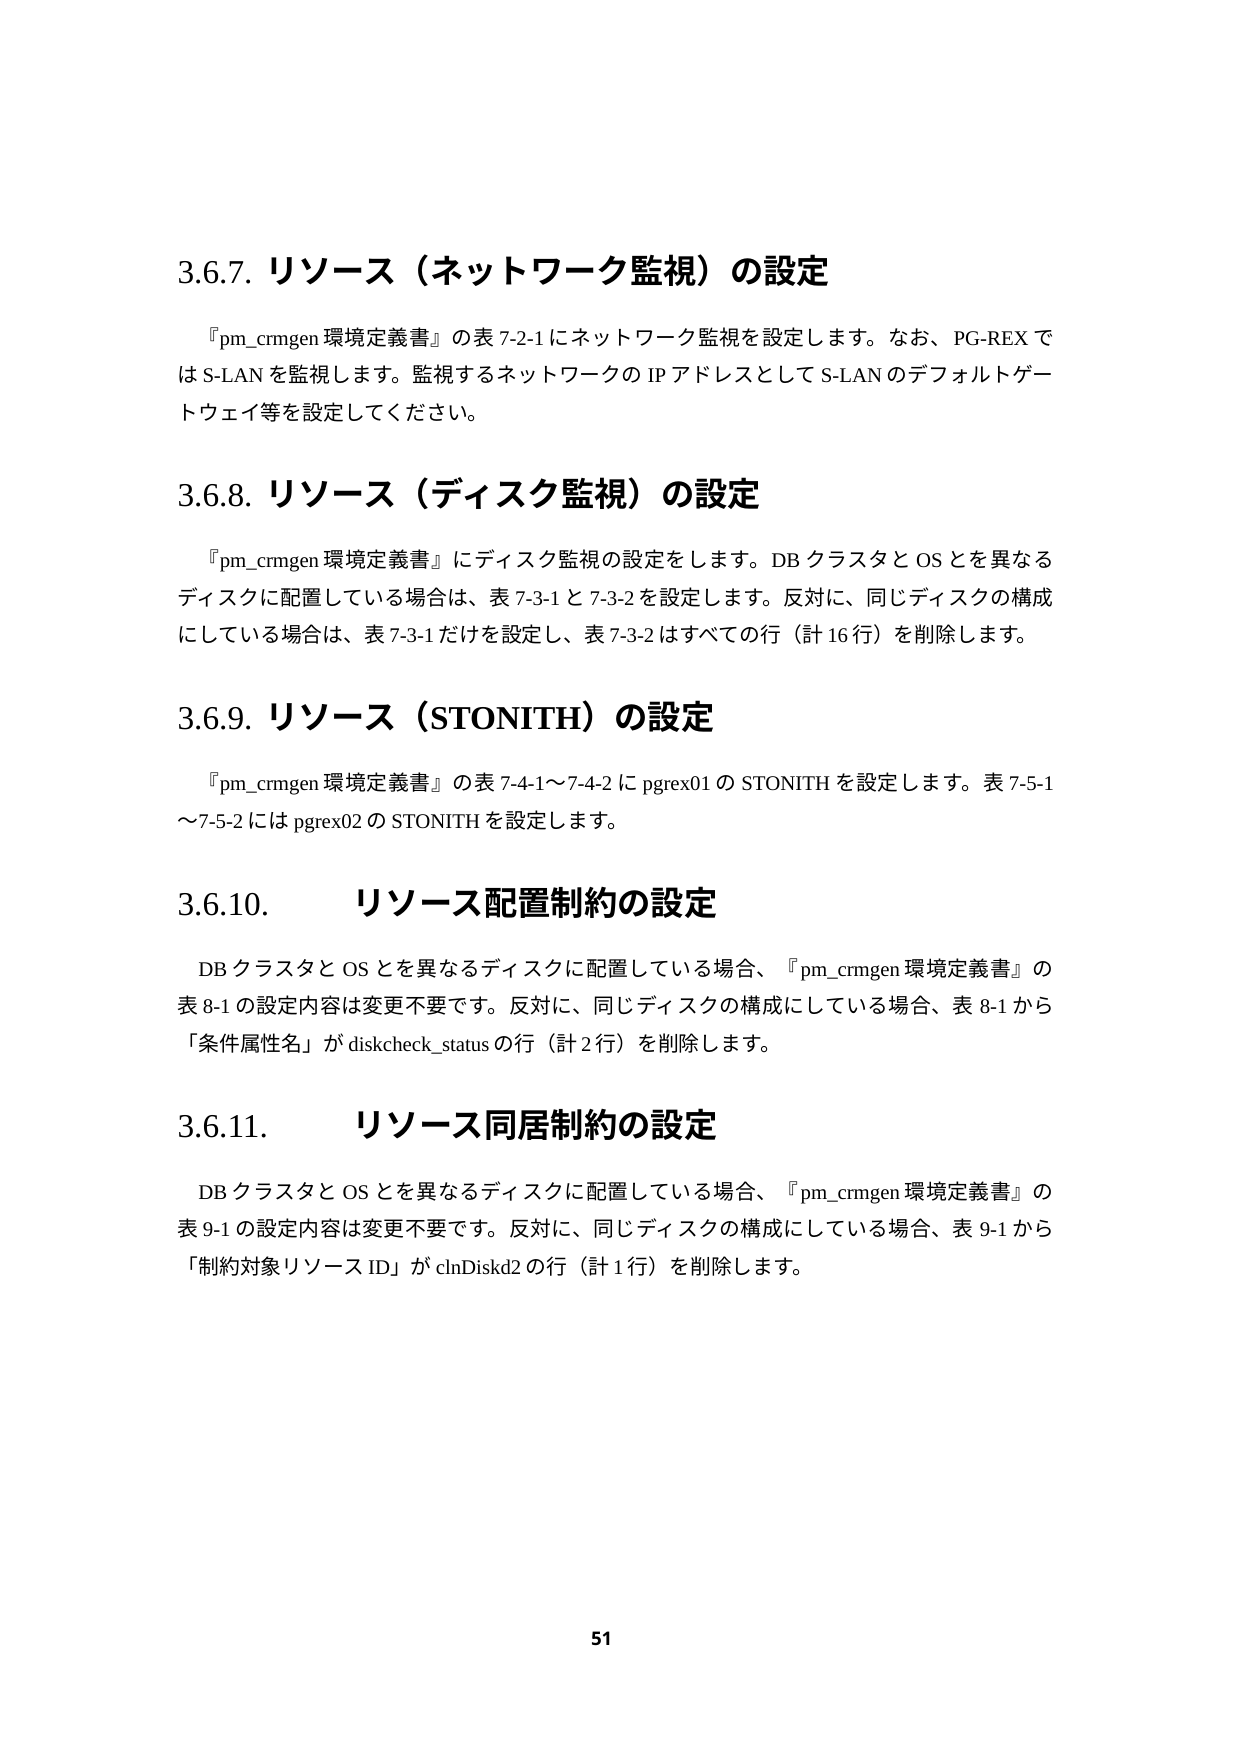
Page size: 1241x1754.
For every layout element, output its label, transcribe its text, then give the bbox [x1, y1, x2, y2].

text 『pm_crmgen環境定義書』の表7-2-1にネットワーク監視を設定します。なお、PG-REXではS-LANを監視します。監視するネットワークのIPアドレスとしてS-LANのデフォルトゲートウェイ等を設定してください。 [177, 317, 1054, 430]
text 『pm_crmgen環境定義書』の表7-4-1～7-4-2にpgrex01のSTONITHを設定します。表7-5-1～7-5-2には pgrex02のSTONITHを設定します。 [177, 763, 1054, 838]
subtitle リソース配置制約の設定 [177, 863, 1063, 938]
subtitle リソース同居制約の設定 [177, 1086, 1063, 1161]
subtitle リソース（ネットワーク監視）の設定 [177, 232, 1063, 307]
subtitle リソース（STONITH）の設定 [177, 678, 1063, 753]
text DBクラスタとOSとを異なるディスクに配置している場合、『pm_crmgen環境定義書』の表8-1の設定内容は変更不要です。反対に、同じディスクの構成にしている場合、表8-1から「条件属性名」がdiskcheck_statusの行（計2行）を削除します。 [177, 948, 1054, 1061]
text DBクラスタとOSとを異なるディスクに配置している場合、『pm_crmgen環境定義書』の表9-1の設定内容は変更不要です。反対に、同じディスクの構成にしている場合、表9-1から「制約対象リソースID」がclnDiskd2の行（計1行）を削除します。 [177, 1171, 1054, 1284]
text 『pm_crmgen環境定義書』にディスク監視の設定をします。DBクラスタとOSとを異なるディスクに配置している場合は、表7-3-1と7-3-2を設定します。反対に、同じディスクの構成にしている場合は、表7-3-1だけを設定し、表7-3-2はすべての行（計16行）を削除します。 [177, 540, 1054, 653]
subtitle リソース（ディスク監視）の設定 [177, 455, 1063, 530]
